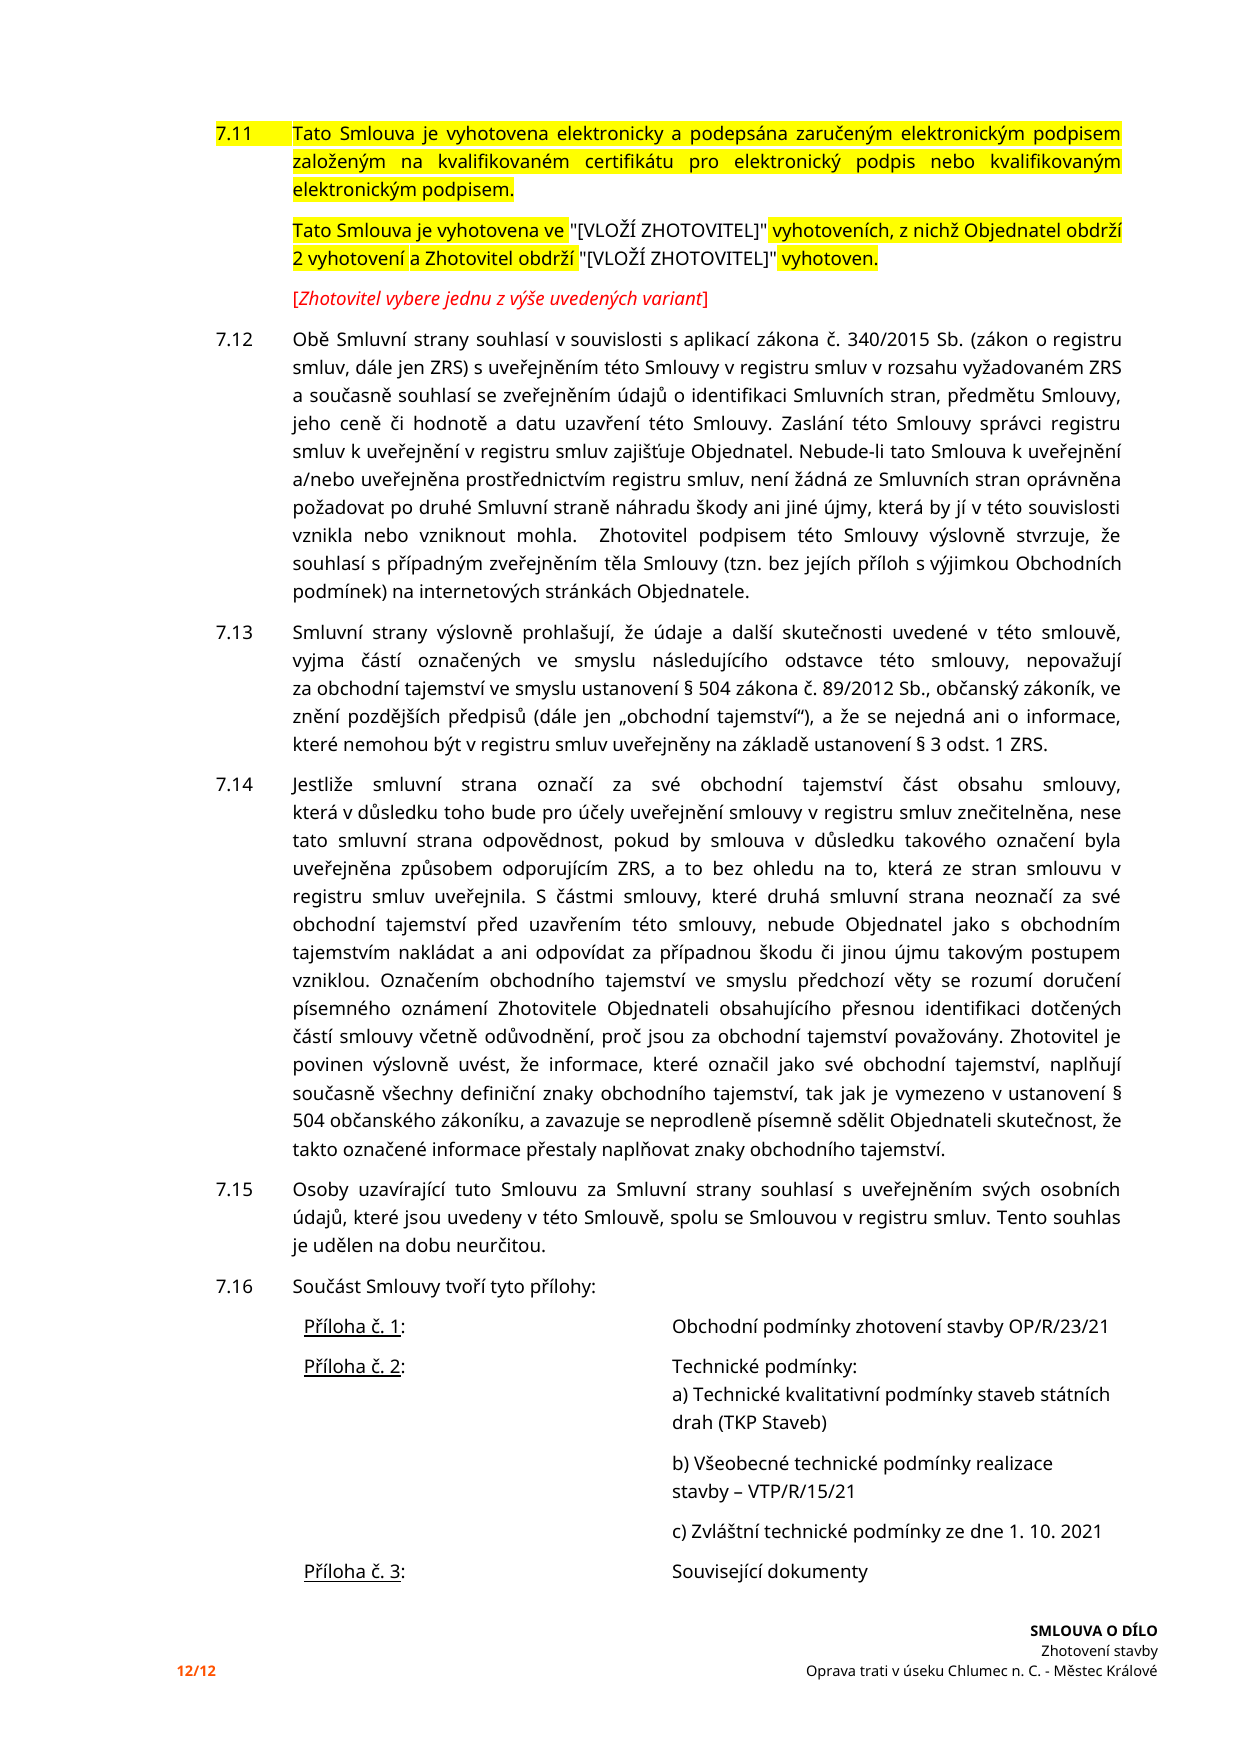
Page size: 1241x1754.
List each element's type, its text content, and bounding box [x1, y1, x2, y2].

text Tato Smlouva je vyhotovena elektronicky a podepsána zaručeným elektronickým podpisem založeným na kvalifikovaném certifikátu pro elektronický podpis nebo kvalifikovaným elektronickým podpisem. [216, 128, 1122, 202]
text Smluvní strany výslovně prohlašují, že údaje a další skutečnosti uvedené v této smlouvě, vyjma částí označených ve smyslu následujícího odstavce této smlouvy, nepovažují za obchodní tajemství ve smyslu ustanovení § 504 zákona č. 89/2012 Sb., občanský zákoník, ve znění pozdějších předpisů (dále jen „obchodní tajemství“), a že se nejedná ani o informace, které nemohou být v registru smluv uveřejněny na základě ustanovení § 3 odst. 1 ZRS. [216, 619, 1122, 757]
table_header Příloha č. 1: [216, 1314, 584, 1353]
table_header Obchodní podmínky zhotovení stavby OP/R/23/21 [584, 1314, 1122, 1353]
table_cell Technické podmínky: a) Technické kvalitativní podmínky staveb státních drah (TKP Staveb) b) Všeobecné technické podmínky realizace stavby – VTP/R/15/21 c) Zvláštní technické podmínky ze dne 1. 10. 2021 [584, 1354, 1122, 1559]
text Jestliže smluvní strana označí za své obchodní tajemství část obsahu smlouvy, která v důsledku toho bude pro účely uveřejnění smlouvy v registru smluv znečitelněna, nese tato smluvní strana odpovědnost, pokud by smlouva v důsledku takového označení byla uveřejněna způsobem odporujícím ZRS, a to bez ohledu na to, která ze stran smlouvu v registru smluv uveřejnila. S částmi smlouvy, které druhá smluvní strana neoznačí za své obchodní tajemství před uzavřením této smlouvy, nebude Objednatel jako s obchodním tajemstvím nakládat a ani odpovídat za případnou škodu či jinou újmu takovým postupem vzniklou. Označením obchodního tajemství ve smyslu předchozí věty se rozumí doručení písemného oznámení Zhotovitele Objednateli obsahujícího přesnou identifikaci dotčených částí smlouvy včetně odůvodnění, proč jsou za obchodní tajemství považovány. Zhotovitel je povinen výslovně uvést, že informace, které označil jako své obchodní tajemství, naplňují současně všechny definiční znaky obchodního tajemství, tak jak je vymezeno v ustanovení § 504 občanského zákoníku, a zavazuje se neprodleně písemně sdělit Objednateli skutečnost, že takto označené informace přestaly naplňovat znaky obchodního tajemství. [216, 772, 1122, 1161]
text Osoby uzavírající tuto Smlouvu za Smluvní strany souhlasí s uveřejněním svých osobních údajů, které jsou uvedeny v této Smlouvě, spolu se Smlouvou v registru smluv. Tento souhlas je udělen na dobu neurčitou. [216, 1176, 1122, 1258]
list Tato Smlouva je vyhotovena ve "[VLOŽÍ ZHOTOVITEL]" vyhotoveních, z nichž Objednatel obdrží 2 vyhotovení a Zhotovitel obdrží "[VLOŽÍ ZHOTOVITEL]" vyhotoven. [292, 217, 1122, 271]
text Obě Smluvní strany souhlasí v souvislosti s aplikací zákona č. 340/2015 Sb. (zákon o registru smluv, dále jen ZRS) s uveřejněním této Smlouvy v registru smluv v rozsahu vyžadovaném ZRS a současně souhlasí se zveřejněním údajů o identifikaci Smluvních stran, předmětu Smlouvy, jeho ceně či hodnotě a datu uzavření této Smlouvy. Zaslání této Smlouvy správci registru smluv k uveřejnění v registru smluv zajišťuje Objednatel. Nebude-li tato Smlouva k uveřejnění a/nebo uveřejněna prostřednictvím registru smluv, není žádná ze Smluvních stran oprávněna požadovat po druhé Smluvní straně náhradu škody ani jiné újmy, která by jí v této souvislosti vznikla nebo vzniknout mohla. Zhotovitel podpisem této Smlouvy výslovně stvrzuje, že souhlasí s případným zveřejněním těla Smlouvy (tzn. bez jejích příloh s výjimkou Obchodních podmínek) na internetových stránkách Objednatele. [216, 326, 1122, 604]
table_cell Příloha č. 3: [216, 1559, 584, 1599]
list [Zhotovitel vybere jednu z výše uvedených variant] [292, 286, 1122, 311]
text Součást Smlouvy tvoří tyto přílohy: [216, 1273, 1122, 1298]
table_cell Související dokumenty [584, 1559, 1122, 1599]
table_cell Příloha č. 2: [216, 1354, 584, 1559]
